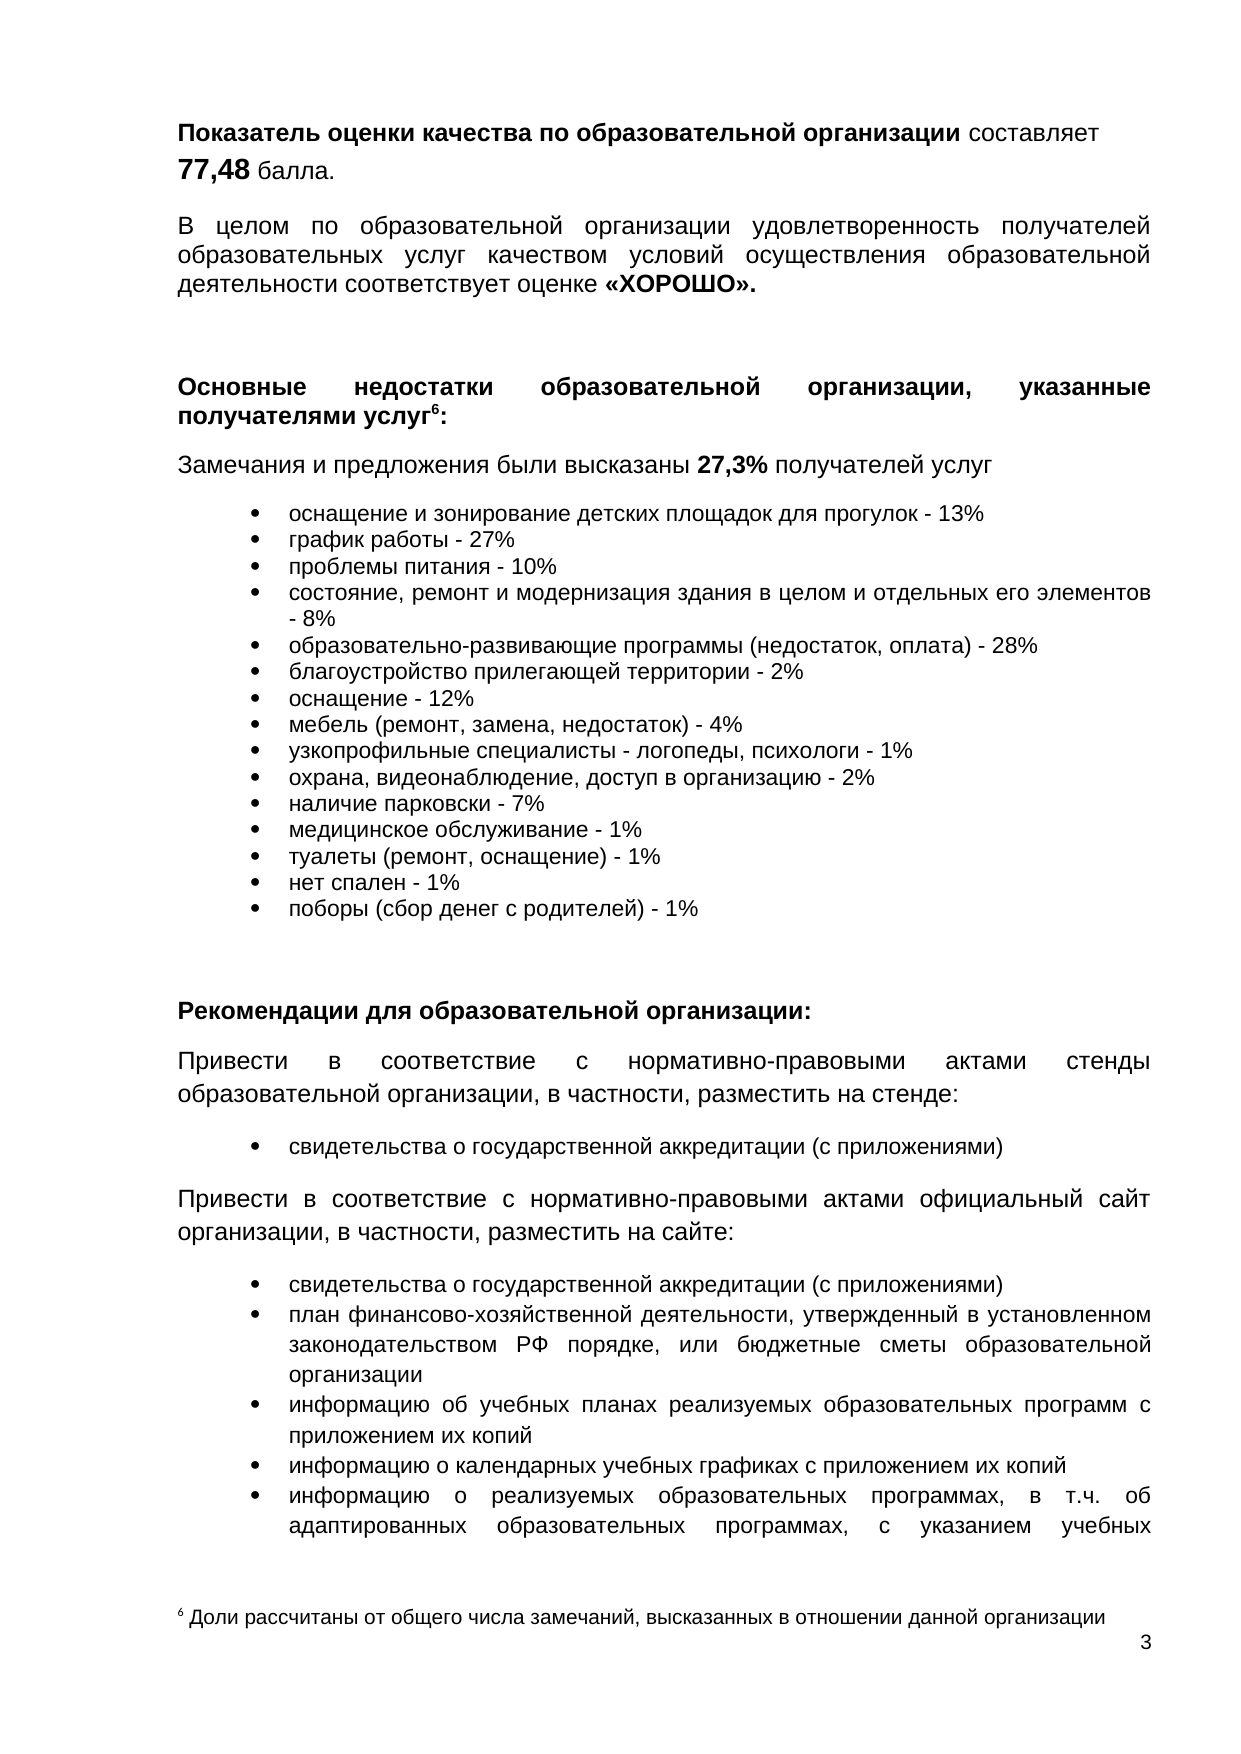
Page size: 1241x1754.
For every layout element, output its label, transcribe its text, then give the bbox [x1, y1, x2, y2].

list медицинское обслуживание - 1% [251, 816, 1152, 843]
list образовательно-развивающие программы (недостаток, оплата) - 28% [251, 632, 1152, 658]
list свидетельства о государственной аккредитации (с приложениями) [251, 1133, 1152, 1159]
list план финансово-хозяйственной деятельности, утвержденный в установленном законодательством РФ порядке, или бюджетные сметы образовательной организации [251, 1301, 1152, 1388]
list оснащение и зонирование детских площадок для прогулок - 13% [251, 500, 1152, 526]
text Привести в соответствие с нормативно-правовыми актами стенды образовательной организации, в частности, разместить на стенде: [177, 1046, 1152, 1108]
list информацию об учебных планах реализуемых образовательных программ с приложением их копий [251, 1391, 1152, 1448]
list информацию о календарных учебных графиках с приложением их копий [251, 1452, 1152, 1478]
list туалеты (ремонт, оснащение) - 1% [251, 843, 1152, 869]
list график работы - 27% [251, 526, 1152, 553]
list наличие парковски - 7% [251, 790, 1152, 816]
list состояние, ремонт и модернизация здания в целом и отдельных его элементов - 8% [251, 579, 1152, 632]
text Замечания и предложения были высказаны 27,3% получателей услуг [177, 450, 1152, 479]
text Основные недостатки образовательной организации, указанные получателями услуг: [177, 372, 1152, 429]
list оснащение - 12% [251, 684, 1152, 711]
list свидетельства о государственной аккредитации (с приложениями) [251, 1271, 1152, 1297]
list поборы (сбор денег с родителей) - 1% [251, 895, 1152, 922]
list нет спален - 1% [251, 869, 1152, 895]
text Рекомендации для образовательной организации: [177, 996, 1152, 1025]
list мебель (ремонт, замена, недостаток) - 4% [251, 711, 1152, 737]
text В целом по образовательной организации удовлетворенность получателей образовательных услуг качеством условий осуществления образовательной деятельности соответствует оценке «ХОРОШО». [177, 211, 1152, 297]
list проблемы питания - 10% [251, 553, 1152, 579]
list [251, 1482, 1152, 1539]
text Показатель оценки качества по образовательной организации составляет 77,48 балла. [177, 118, 1152, 185]
text Привести в соответствие с нормативно-правовыми актами официальный сайт организации, в частности, разместить на сайте: [177, 1184, 1152, 1246]
list охрана, видеонаблюдение, доступ в организацию - 2% [251, 763, 1152, 790]
list узкопрофильные специалисты - логопеды, психологи - 1% [251, 737, 1152, 763]
list благоустройство прилегающей территории - 2% [251, 658, 1152, 684]
